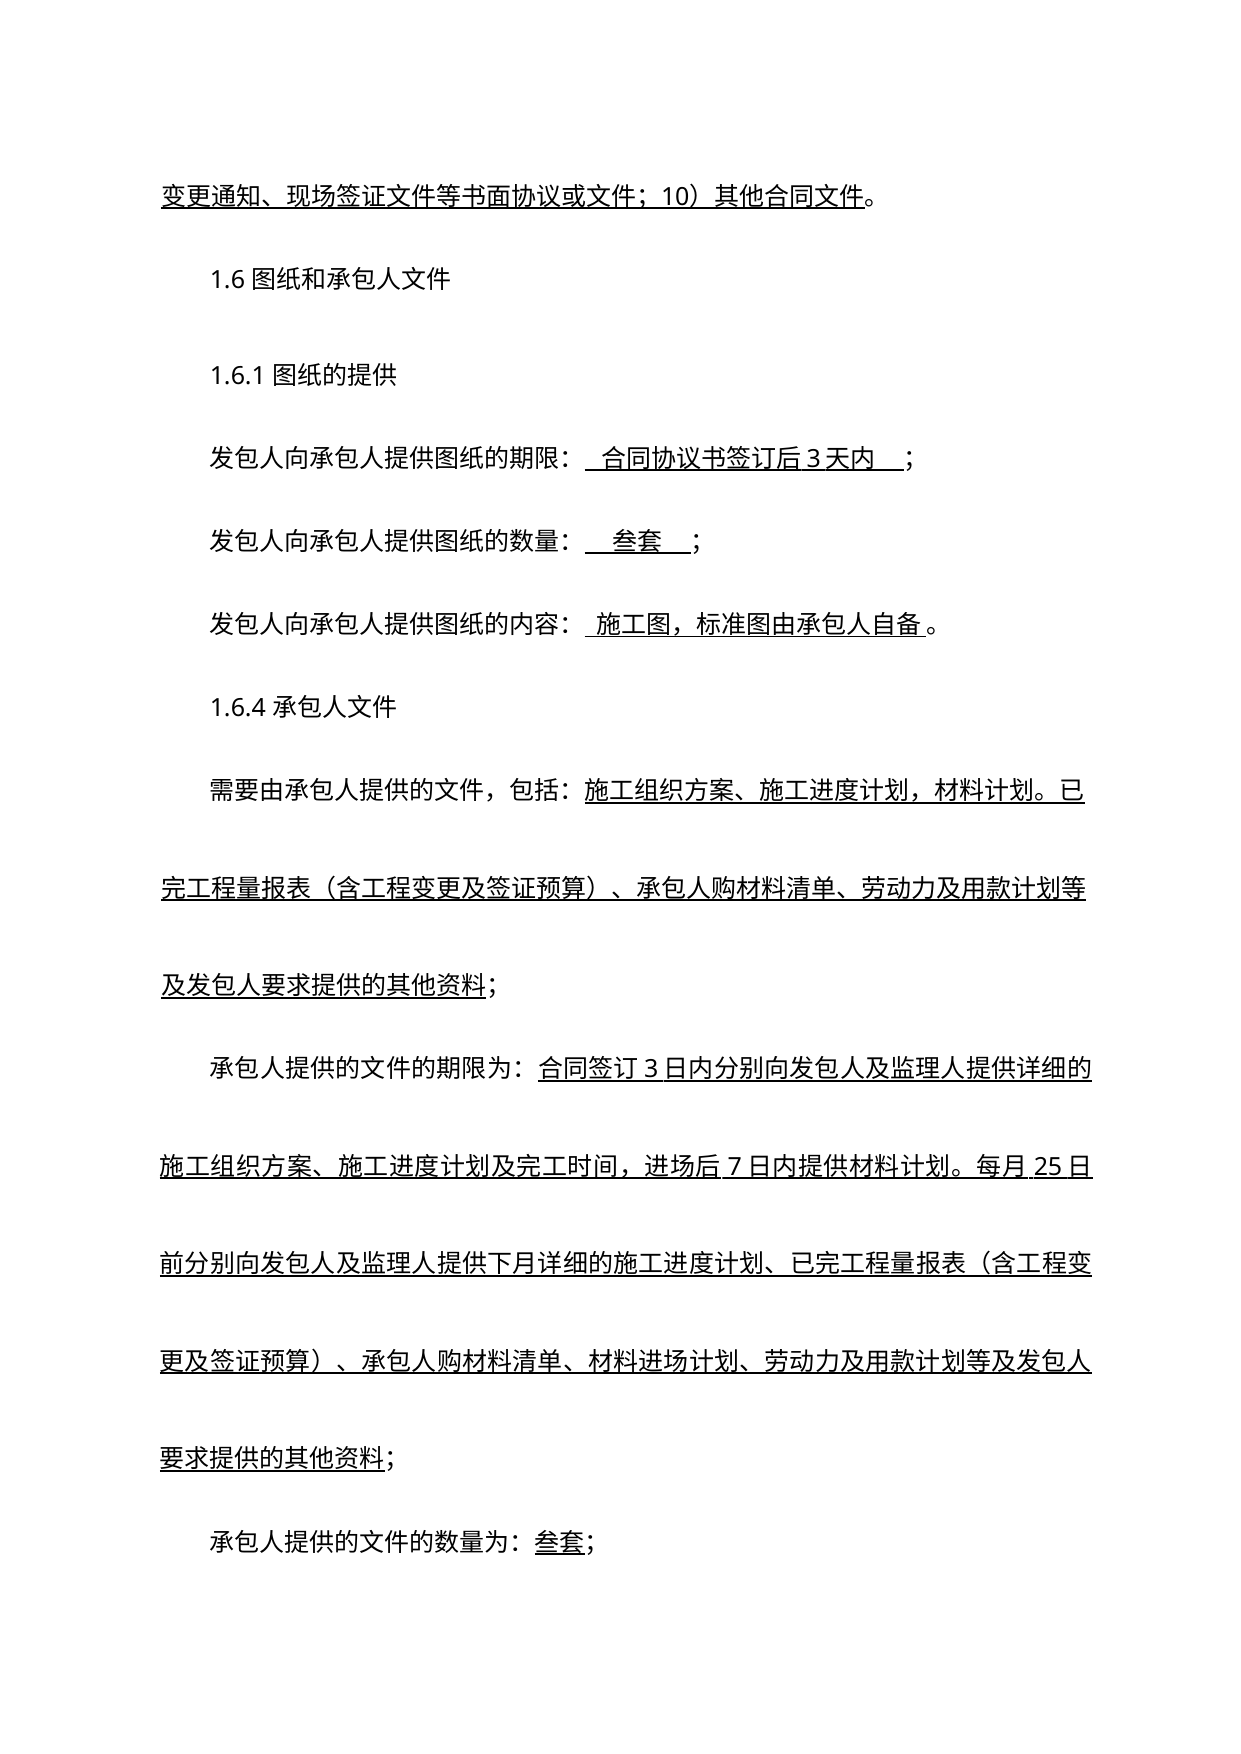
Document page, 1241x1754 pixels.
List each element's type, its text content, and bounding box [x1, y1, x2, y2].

text 发包人向承包人提供图纸的内容： 施工图，标准图由承包人自备 。 [159, 590, 1093, 655]
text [161, 162, 1093, 227]
text 发包人向承包人提供图纸的期限： 合同协议书签订后3天内 ； [159, 424, 1093, 489]
text 需要由承包人提供的文件，包括：施工组织方案、施工进度计划，材料计划。已完工程量报表（含工程变更及签证预算）、承包人购材料清单、劳动力及用款计划等及发包人要求提供的其他资料； [161, 756, 1093, 1016]
text 1.6 图纸和承包人文件 [159, 245, 1093, 310]
text 1.6.1 图纸的提供 [159, 341, 1093, 406]
text 1.6.4 承包人文件 [159, 673, 1093, 738]
text 承包人提供的文件的数量为：叁套； [159, 1508, 1093, 1573]
text 发包人向承包人提供图纸的数量： 叁套 ； [159, 507, 1093, 572]
text 承包人提供的文件的期限为：合同签订3日内分别向发包人及监理人提供详细的施工组织方案、施工进度计划及完工时间，进场后7日内提供材料计划。每月25日前分别向发包人及监理人提供下月详细的施工进度计划、已完工程量报表（含工程变更及签证预算）、承包人购材料清单、材料进场计划、劳动力及用款计划等及发包人要求提供的其他资料； [159, 1034, 1093, 1489]
